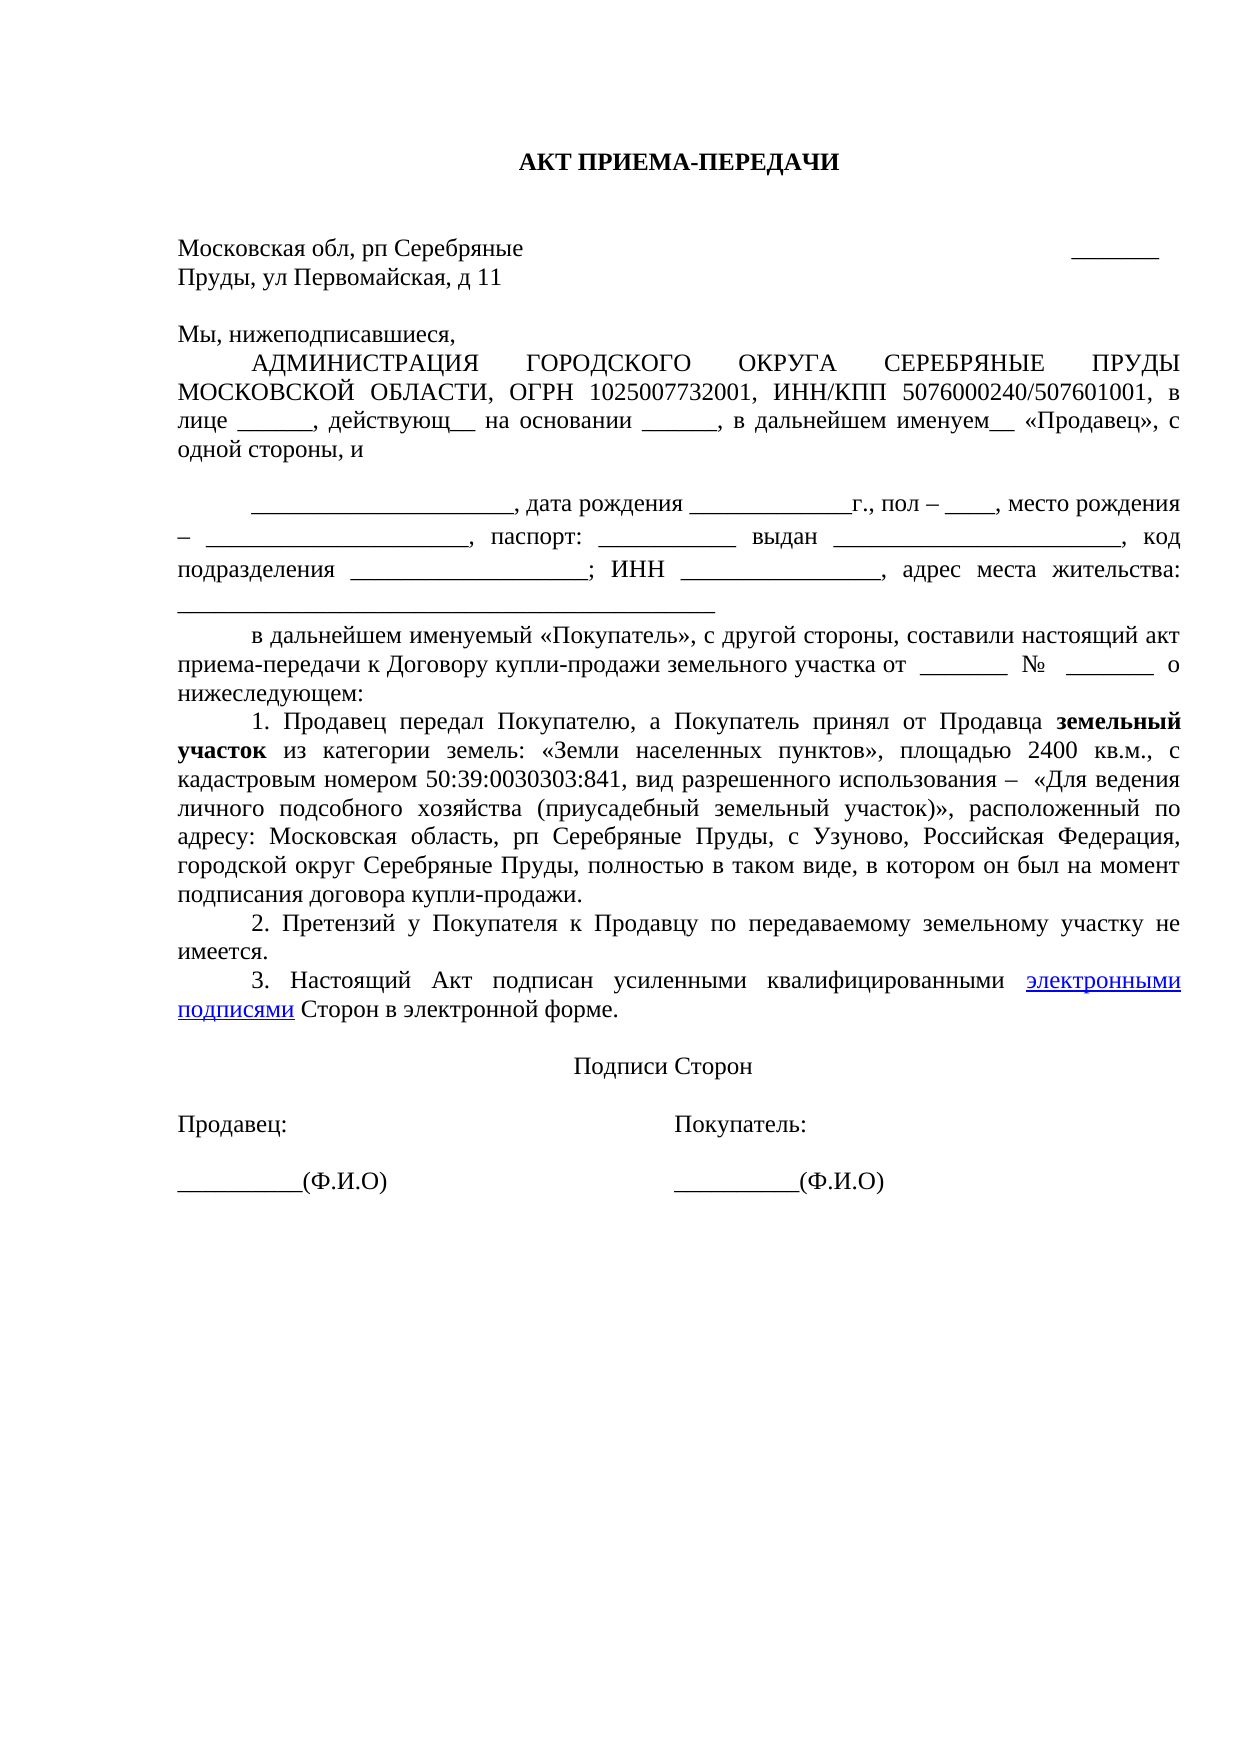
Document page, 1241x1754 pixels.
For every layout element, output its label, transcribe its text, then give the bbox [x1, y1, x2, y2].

table_cell __________(Ф.И.О) [663, 1166, 1160, 1195]
table_cell Покупатель: [663, 1109, 1160, 1166]
text 3. Настоящий Акт подписан усиленными квалифицированными электронными подписями Сторон в электронной форме. [177, 965, 1181, 1023]
table_header _______ [594, 233, 1170, 291]
text АДМИНИСТРАЦИЯ ГОРОДСКОГО ОКРУГА СЕРЕБРЯНЫЕ ПРУДЫ МОСКОВСКОЙ ОБЛАСТИ, ОГРН 1025007732001, ИНН/КПП 5076000240/507601001, в лице ______, действующ__ на основании ______, в дальнейшем именуем__ «Продавец», с одной стороны, и [177, 348, 1181, 463]
text в дальнейшем именуемый «Покупатель», с другой стороны, составили настоящий акт приема-передачи к Договору купли-продажи земельного участка от _______ № _______ о нижеследующем: [177, 620, 1181, 706]
table_cell __________(Ф.И.О) [166, 1166, 663, 1195]
text _____________________, дата рождения _____________г., пол – ____, место рождения – _____________________, паспорт: ___________ выдан _______________________, код подразделения ___________________; ИНН ________________, адрес места жительства: ___________________________________________ [177, 488, 1181, 616]
text Мы, нижеподписавшиеся, [177, 319, 1181, 348]
table_cell Продавец: [166, 1109, 663, 1166]
table_header Московская обл, рп Серебряные Пруды, ул Первомайская, д 11 [166, 233, 594, 291]
text 1. Продавец передал Покупателю, а Покупатель принял от Продавца земельный участок из категории земель: «Земли населенных пунктов», площадью 2400 кв.м., с кадастровым номером 50:39:0030303:841, вид разрешенного использования – «Для ведения личного подсобного хозяйства (приусадебный земельный участок)», расположенный по адресу: Московская область, рп Серебряные Пруды, с Узуново, Российская Федерация, городской округ Серебряные Пруды, полностью в таком виде, в котором он был на момент подписания договора купли-продажи. [177, 706, 1181, 908]
text АКТ ПРИЕМА-ПЕРЕДАЧИ [177, 147, 1181, 176]
table_header Подписи Сторон [166, 1051, 1160, 1109]
text 2. Претензий у Покупателя к Продавцу по передаваемому земельному участку не имеется. [177, 908, 1181, 965]
